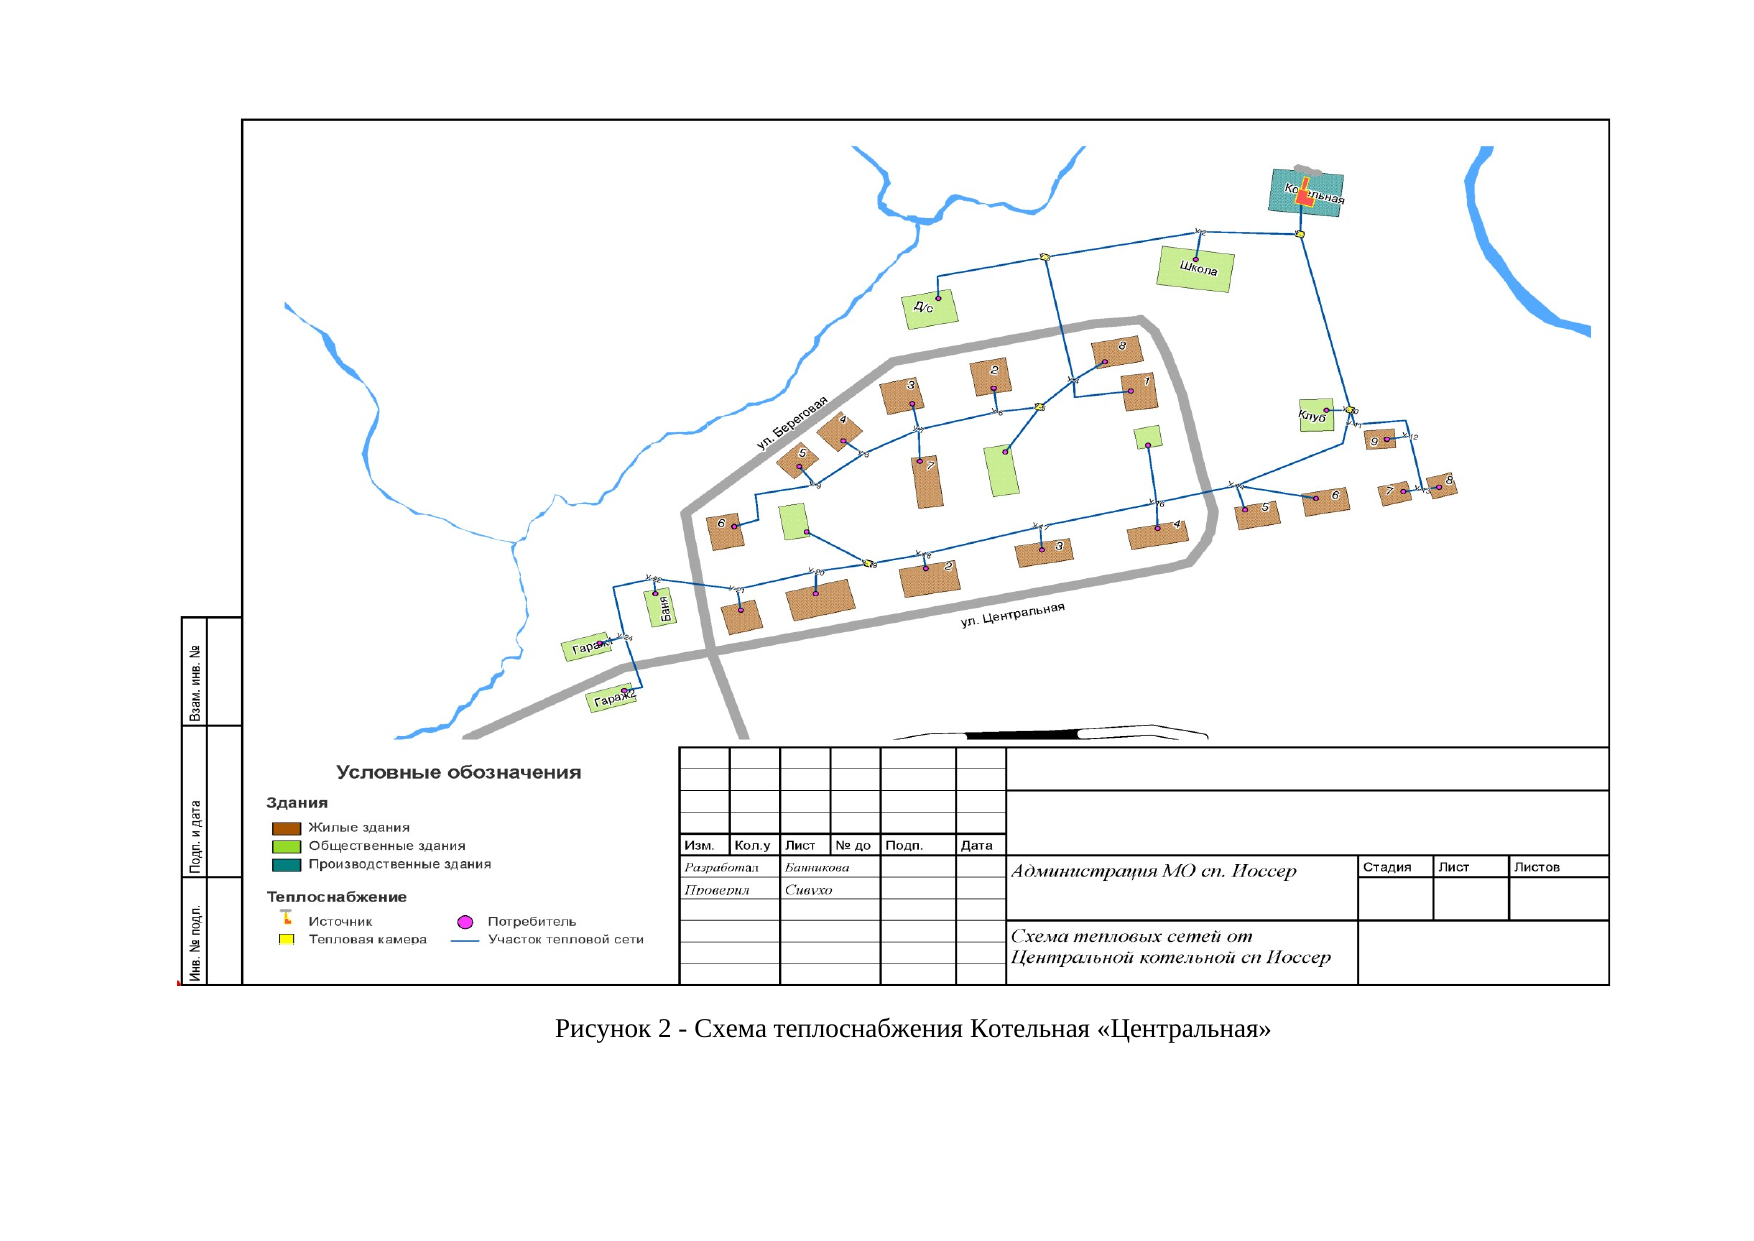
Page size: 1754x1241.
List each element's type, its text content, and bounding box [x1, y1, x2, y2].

text Рисунок 2 - Схема теплоснабжения Котельная «Центральная» [118, 1012, 1651, 1043]
picture [177, 118, 1610, 986]
